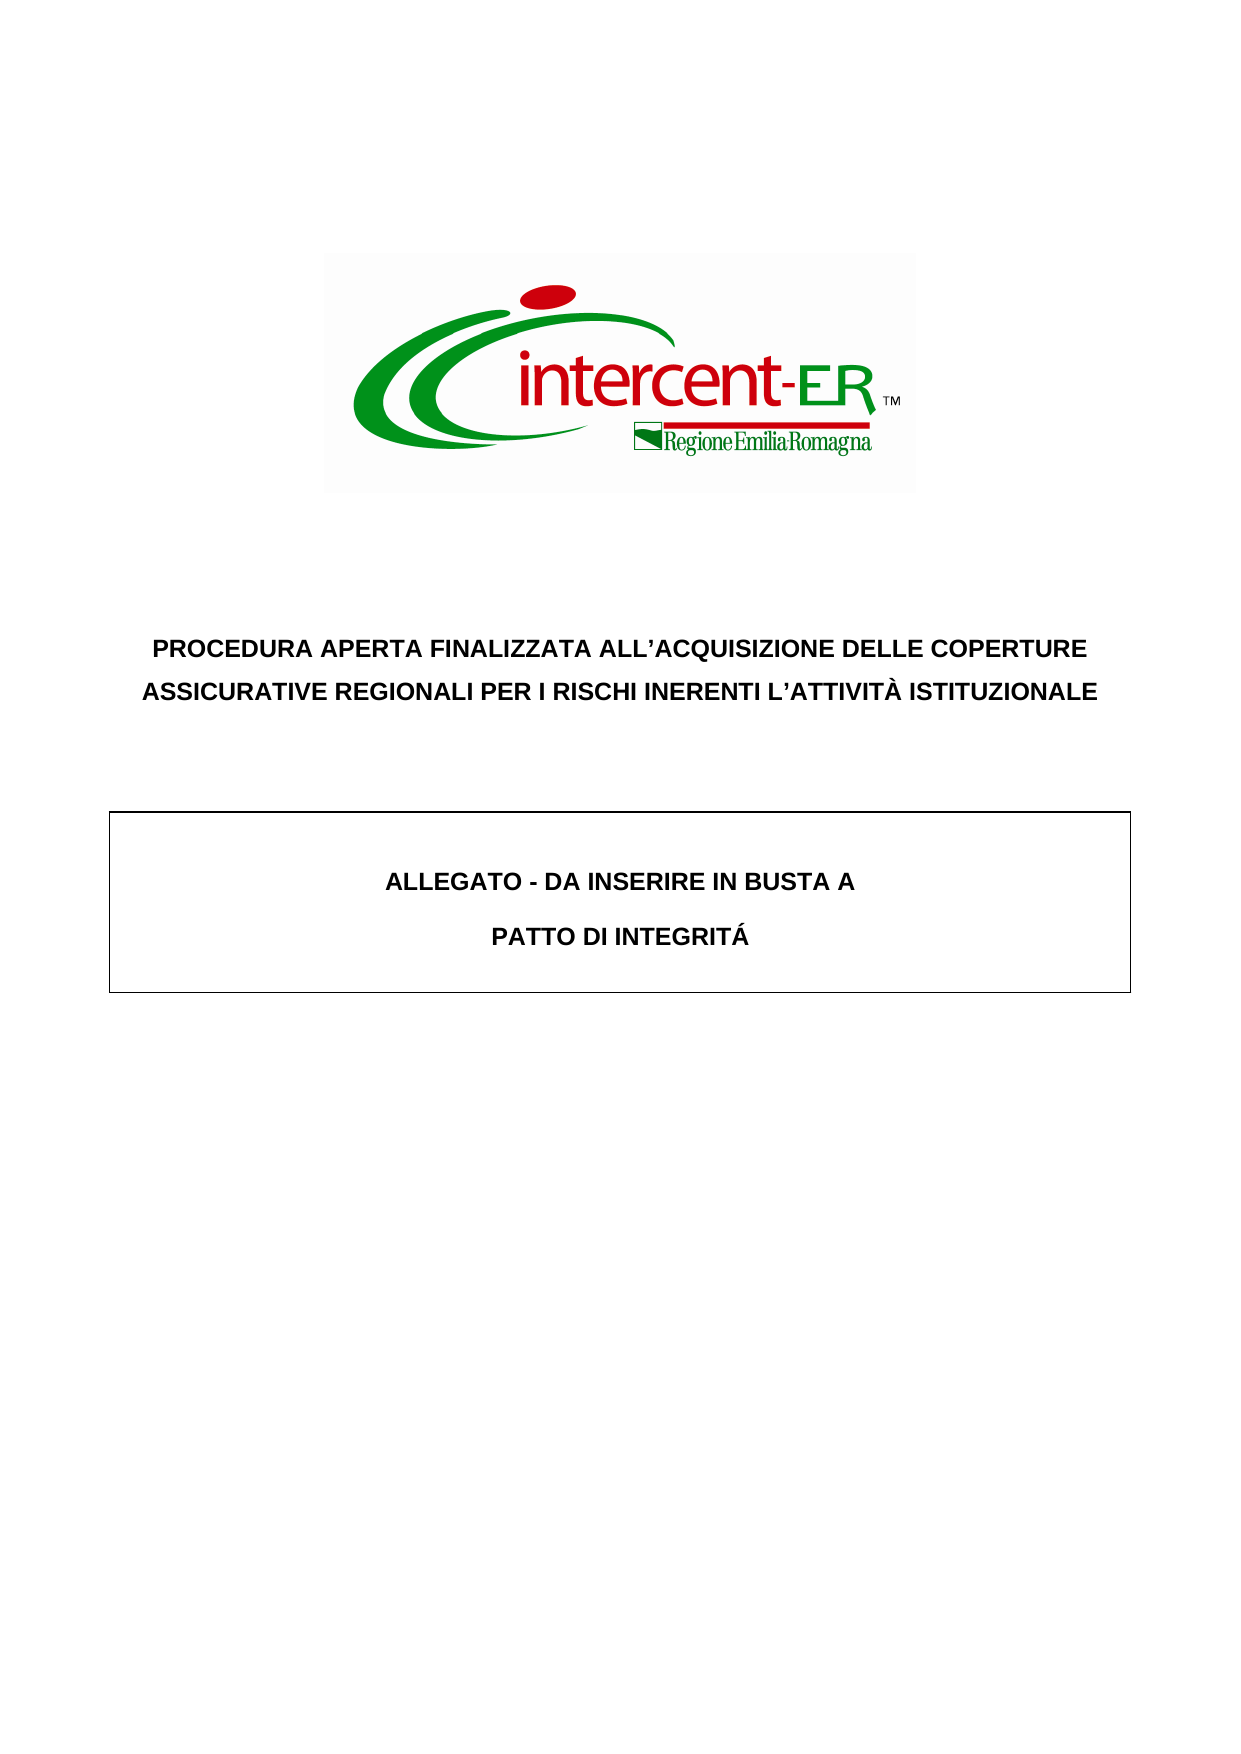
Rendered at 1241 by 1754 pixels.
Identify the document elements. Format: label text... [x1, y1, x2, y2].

text PROCEDURA APERTA FINALIZZATA ALL’ACQUISIZIONE DELLE COPERTURE ASSICURATIVE REGIONALI PER I RISCHI INERENTI L’ATTIVITÀ ISTITUZIONALE [118, 634, 1122, 706]
picture [324, 253, 917, 493]
text ALLEGATO - DA INSERIRE IN BUSTA A [110, 863, 1130, 895]
text PATTO DI INTEGRITÁ [110, 919, 1130, 951]
